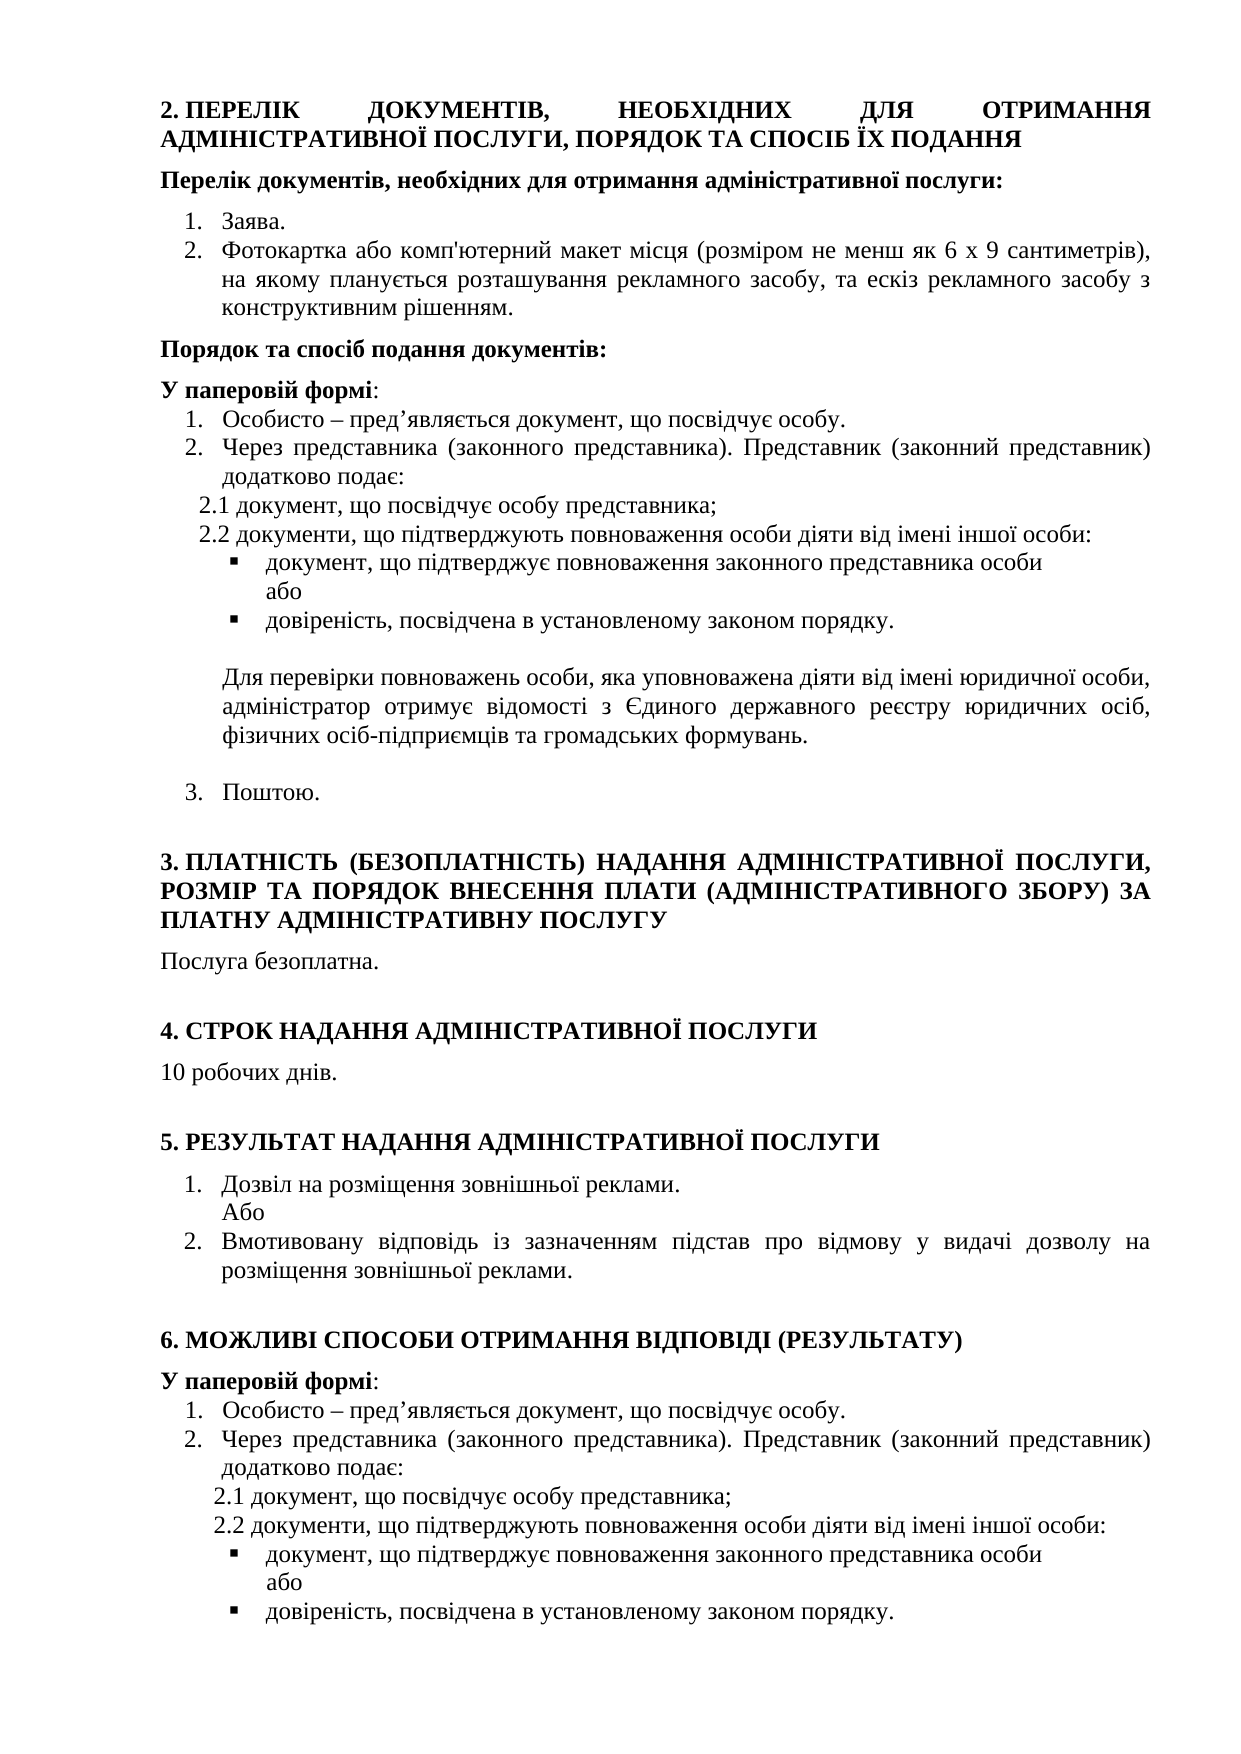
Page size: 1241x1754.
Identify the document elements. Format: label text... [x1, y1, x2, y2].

table_cell Дозвіл на розміщення зовнішньої реклами. Або Вмотивовану відповідь із зазначенням підстав про відмову у видачі дозволу на розміщення зовнішньої реклами. [154, 1163, 1158, 1290]
table_cell Порядок та спосіб подання документів: [154, 328, 1158, 369]
table_cell 10 робочих днів. [154, 1051, 1158, 1092]
table_cell У паперовій формі: Особисто – пред’являється документ, що посвідчує особу. Через представника (законного представника). Представник (законний представник) додатково подає: документ, що посвідчує особу представника; документи, що підтверджують повноваження особи діяти від імені іншої особи: документ, що підтверджує повноваження законного представника особи або довіреність, посвідчена в установленому законом порядку. Для перевірки повноважень особи, яка уповноважена діяти від імені юридичної особи, адміністратор отримує відомості з Єдиного державного реєстру юридичних осіб, фізичних осіб-підприємців та громадських формувань. Поштою. [154, 369, 1158, 812]
table_header 3. ПЛАТНІСТЬ (БЕЗОПЛАТНІСТЬ) НАДАННЯ АДМІНІСТРАТИВНОЇ ПОСЛУГИ, РОЗМІР ТА ПОРЯДОК ВНЕСЕННЯ ПЛАТИ (АДМІНІСТРАТИВНОГО ЗБОРУ) ЗА ПЛАТНУ АДМІНІСТРАТИВНУ ПОСЛУГУ [154, 841, 1158, 940]
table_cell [154, 1360, 1158, 1660]
table_cell Заява. Фотокартка або комп'ютерний макет місця (розміром не менш як 6 х 9 сантиметрів), на якому планується розташування рекламного засобу, та ескіз рекламного засобу з конструктивним рішенням. [154, 200, 1158, 327]
table_header 2. ПЕРЕЛІК ДОКУМЕНТІВ, НЕОБХІДНИХ ДЛЯ ОТРИМАННЯ АДМІНІСТРАТИВНОЇ ПОСЛУГИ, ПОРЯДОК ТА СПОСІБ ЇХ ПОДАННЯ [154, 89, 1158, 159]
table_cell Перелік документів, необхідних для отримання адміністративної послуги: [154, 159, 1158, 200]
table_header 4. СТРОК НАДАННЯ АДМІНІСТРАТИВНОЇ ПОСЛУГИ [154, 1010, 1158, 1051]
table_header 5. РЕЗУЛЬТАТ НАДАННЯ АДМІНІСТРАТИВНОЇ ПОСЛУГИ [154, 1121, 1158, 1162]
table_cell Послуга безоплатна. [154, 940, 1158, 981]
table_header 6. МОЖЛИВІ СПОСОБИ ОТРИМАННЯ ВІДПОВІДІ (РЕЗУЛЬТАТУ) [154, 1319, 1158, 1360]
